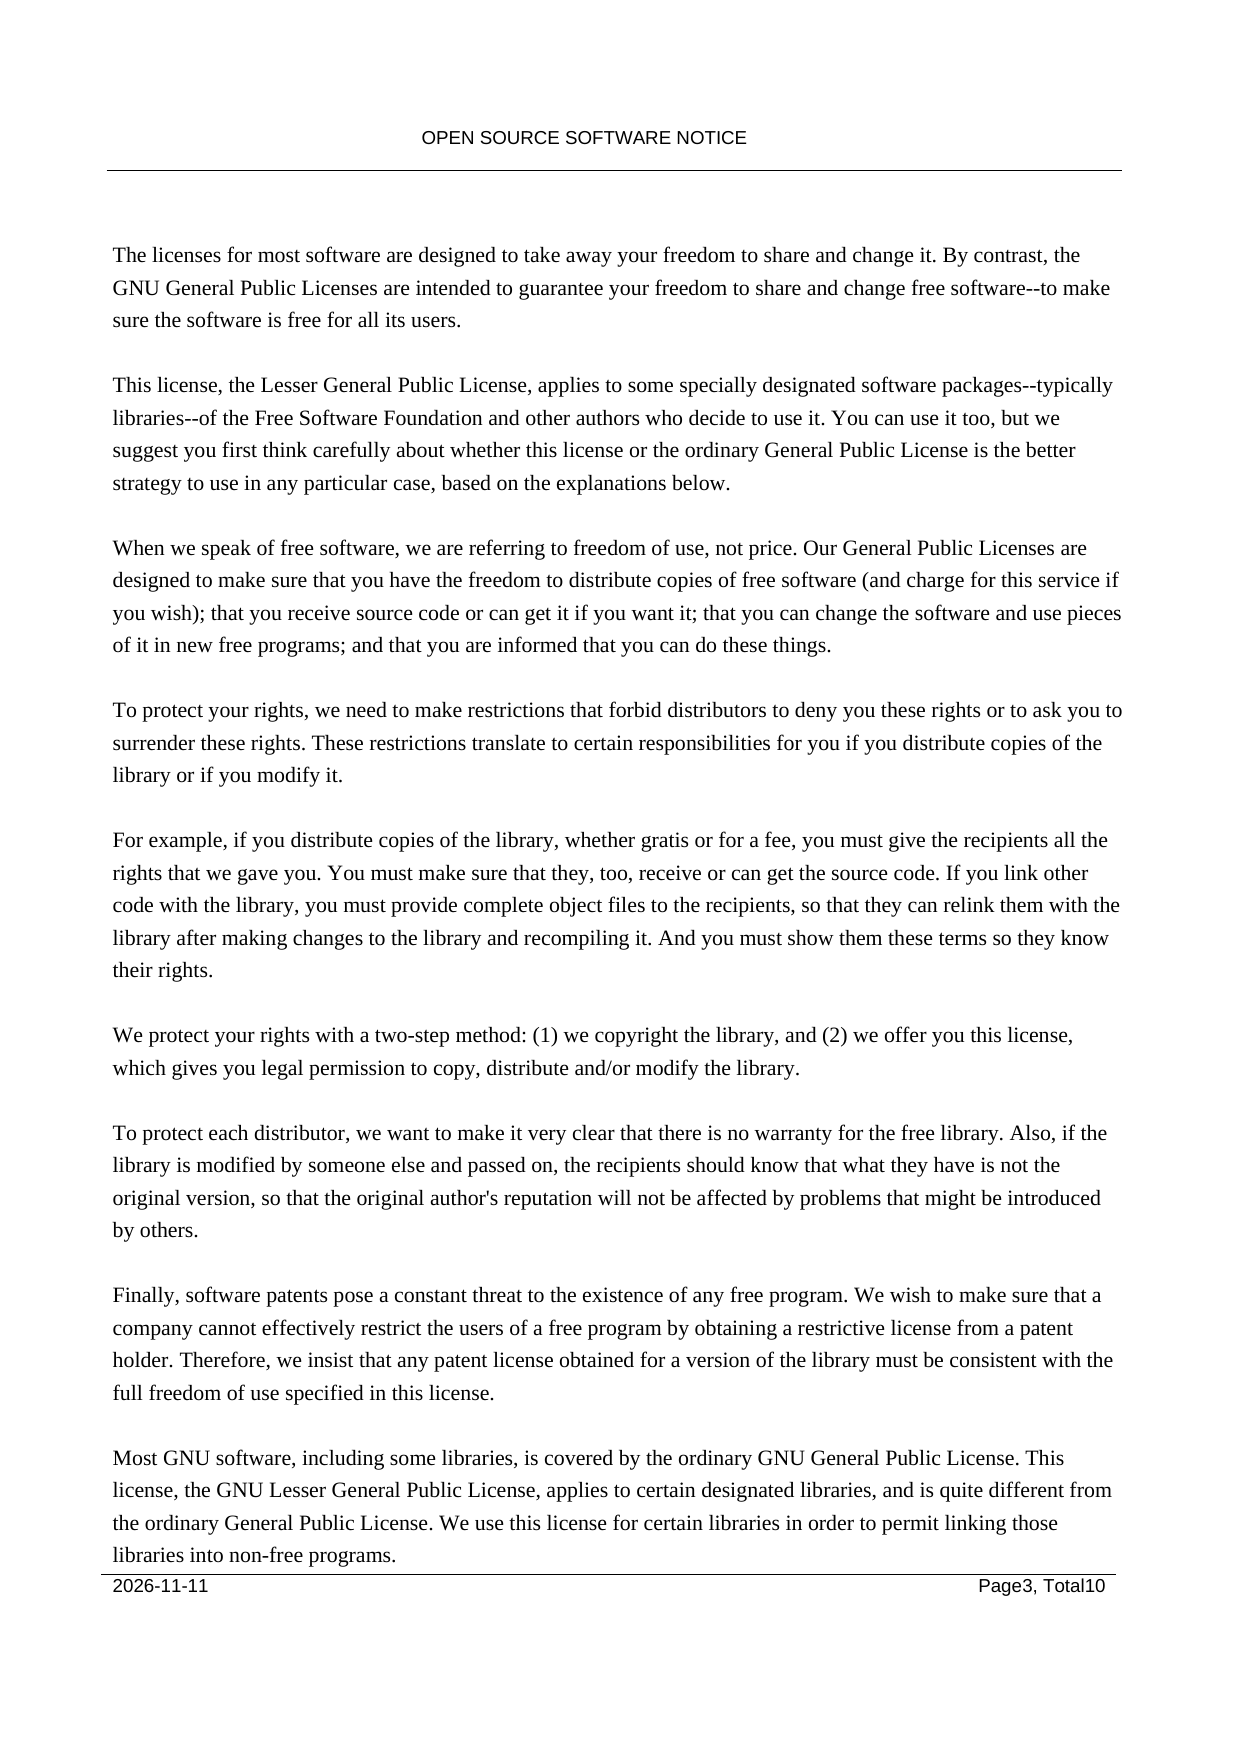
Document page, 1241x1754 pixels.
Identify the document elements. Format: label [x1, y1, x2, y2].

text [112, 206, 1128, 1571]
